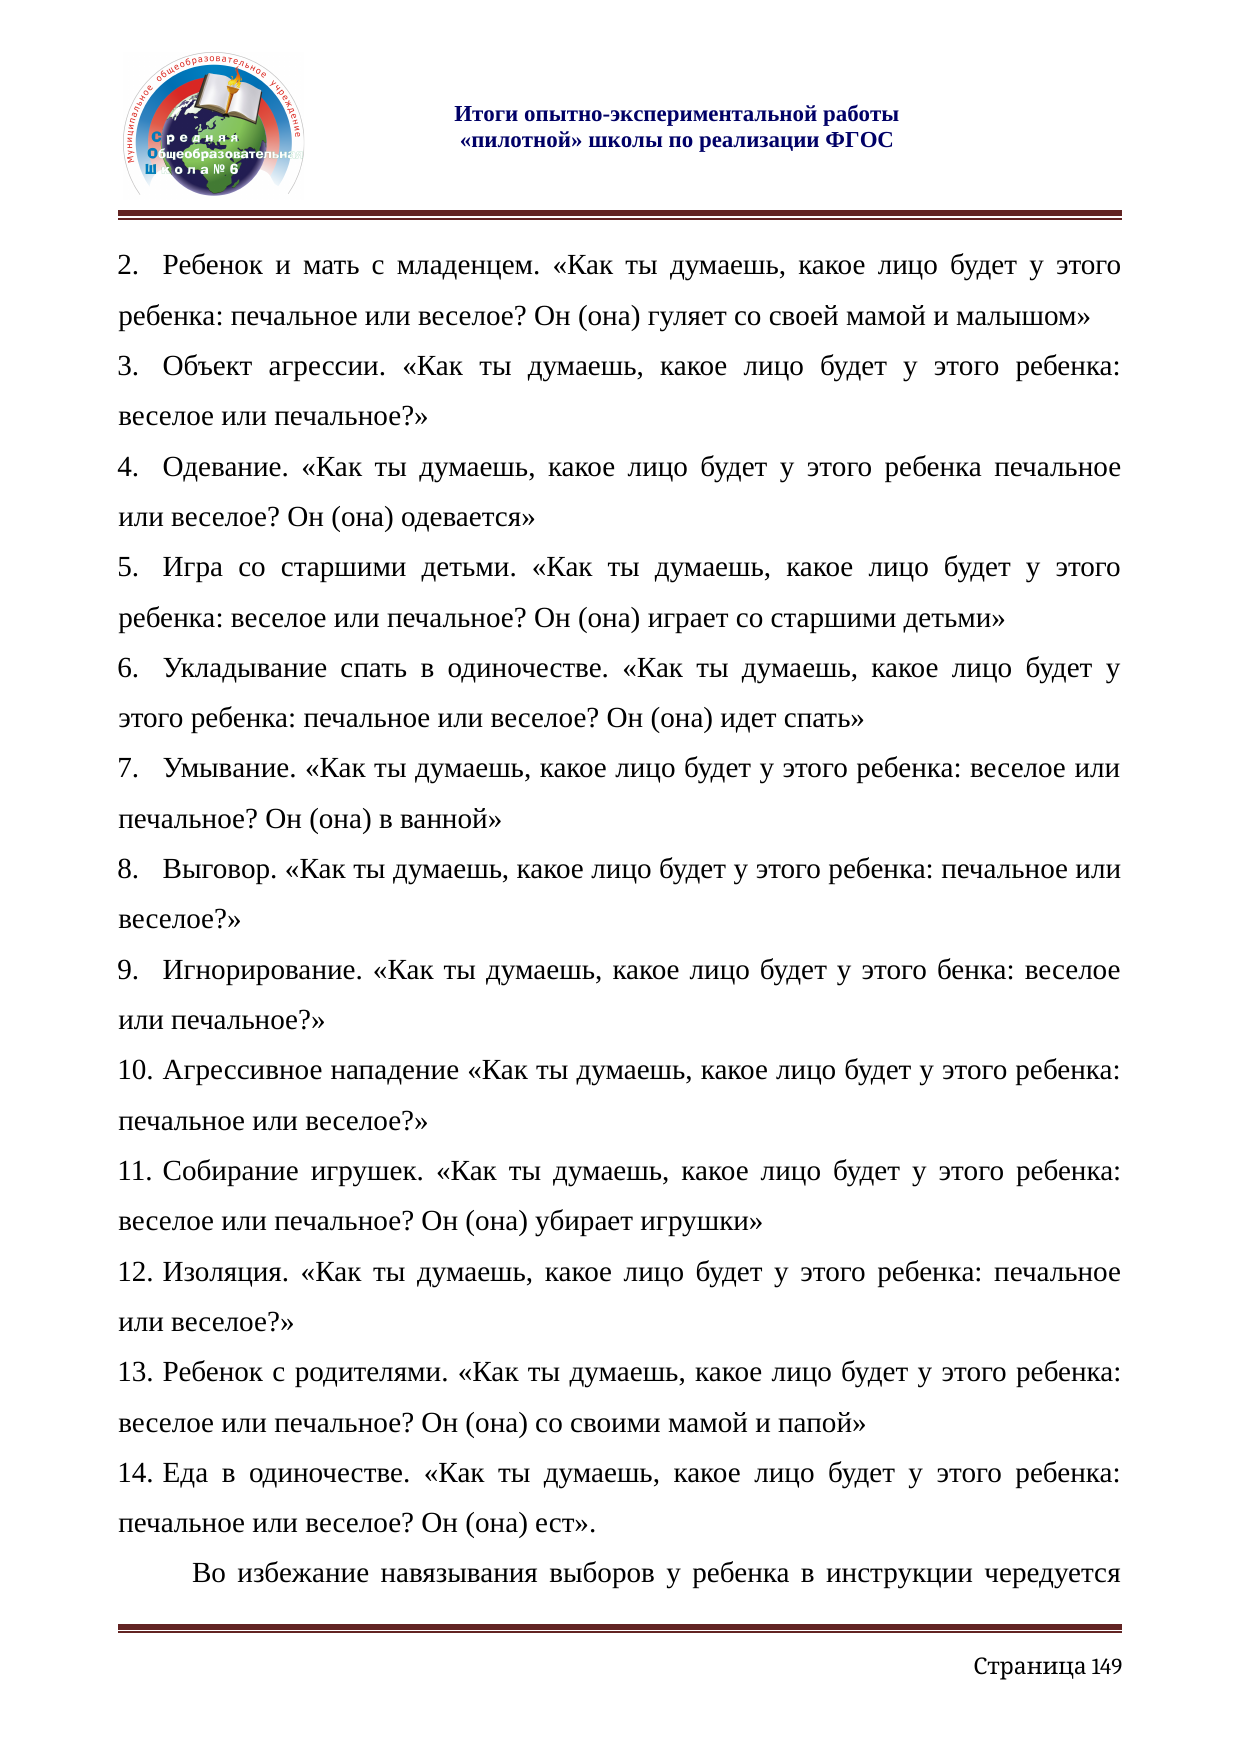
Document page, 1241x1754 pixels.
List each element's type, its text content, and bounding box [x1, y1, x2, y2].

picture [123, 52, 305, 199]
text 4. Одевание. «Как ты думаешь, какое лицо будет у этого ребенка печальное или веселое? Он (она) одевается» [117, 449, 1122, 533]
text 9. Игнорирование. «Как ты думаешь, какое лицо будет у этого бенка: веселое или печальное?» [117, 952, 1122, 1036]
text 3. Объект агрессии. «Как ты думаешь, какое лицо будет у этого ребенка: веселое или печальное?» [117, 348, 1122, 432]
text 2. Ребенок и мать с младенцем. «Как ты думаешь, какое лицо будет у этого ребенка: печальное или веселое? Он (она) гуляет со своей мамой и малышом» [117, 247, 1122, 331]
text 10. Агрессивное нападение «Как ты думаешь, какое лицо будет у этого ребенка: печальное или веселое?» [117, 1052, 1122, 1136]
text 13. Ребенок с родителями. «Как ты думаешь, какое лицо будет у этого ребенка: веселое или печальное? Он (она) со своими мамой и папой» [117, 1354, 1122, 1438]
text 6. Укладывание спать в одиночестве. «Как ты думаешь, какое лицо будет у этого ребенка: печальное или веселое? Он (она) идет спать» [117, 650, 1122, 734]
text Во избежание навязывания выборов у ребенка в инструкции чередуется название лица. Дополнительные вопросы ребенку не задаются. [118, 1556, 1122, 1589]
text 8. Выговор. «Как ты думаешь, какое лицо будет у этого ребенка: печальное или веселое?» [117, 851, 1122, 935]
text 11. Собирание игрушек. «Как ты думаешь, какое лицо будет у этого ребенка: веселое или печальное? Он (она) убирает игрушки» [117, 1153, 1122, 1237]
text 12. Изоляция. «Как ты думаешь, какое лицо будет у этого ребенка: печальное или веселое?» [117, 1254, 1122, 1338]
text 14. Еда в одиночестве. «Как ты думаешь, какое лицо будет у этого ребенка: печальное или веселое? Он (она) ест». [117, 1455, 1122, 1539]
text 7. Умывание. «Как ты думаешь, какое лицо будет у этого ребенка: веселое или печальное? Он (она) в ванной» [117, 751, 1122, 834]
text 5. Игра со старшими детьми. «Как ты думаешь, какое лицо будет у этого ребенка: веселое или печальное? Он (она) играет со старшими детьми» [117, 549, 1122, 633]
